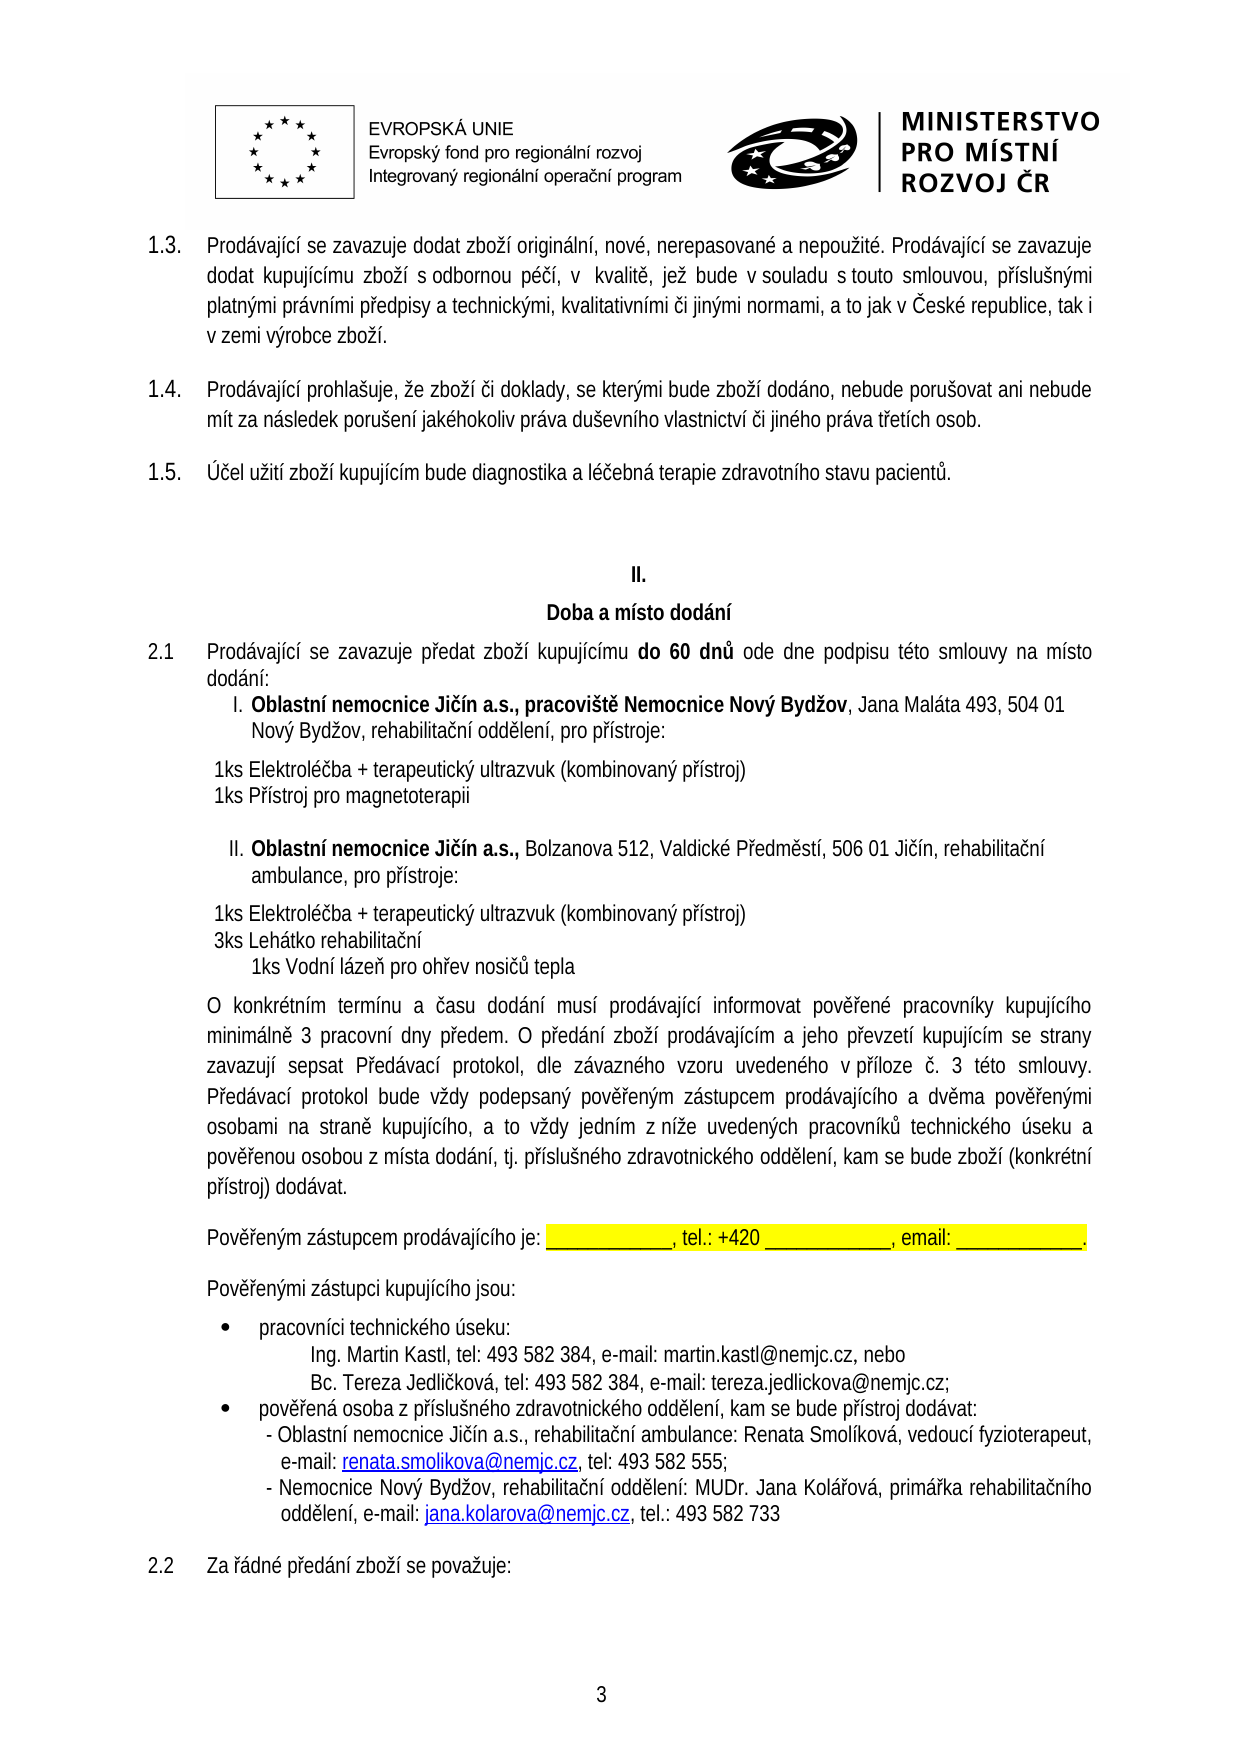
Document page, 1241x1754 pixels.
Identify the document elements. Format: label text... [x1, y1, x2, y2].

text - Oblastní nemocnice Jičín a.s., rehabilitační ambulance: Renata Smolíková, vedoucí fyzioterapeut, e-mail: renata.smolikova@nemjc.cz, tel: 493 582 555; [266, 1421, 1093, 1474]
text 1ks Elektroléčba + terapeutický ultrazvuk (kombinovaný přístroj) [214, 756, 1093, 782]
list pracovníci technického úseku: [221, 1314, 1093, 1341]
list O konkrétním termínu a času dodání musí prodávající informovat pověřené pracovníky kupujícího minimálně 3 pracovní dny předem. O předání zboží prodávajícím a jeho převzetí kupujícím se strany zavazují sepsat Předávací protokol, dle závazného vzoru uvedeného v příloze č. 3 této smlouvy. Předávací protokol bude vždy podepsaný pověřeným zástupcem prodávajícího a dvěma pověřenými osobami na straně kupujícího, a to vždy jedním z níže uvedených pracovníků technického úseku a pověřenou osobou z místa dodání, tj. příslušného zdravotnického oddělení, kam se bude zboží (konkrétní přístroj) dodávat. [207, 992, 1093, 1199]
list pověřená osoba z příslušného zdravotnického oddělení, kam se bude přístroj dodávat: [221, 1395, 1093, 1421]
text Pověřeným zástupcem prodávajícího je: ____________, tel.: +420 ____________, email: ____________. [207, 1224, 546, 1251]
list Za řádné předání zboží se považuje: [148, 1552, 1093, 1578]
list Prodávající prohlašuje, že zboží či doklady, se kterými bude zboží dodáno, nebude porušovat ani nebude mít za následek porušení jakéhokoliv práva duševního vlastnictví či jiného práva třetích osob. [148, 373, 1093, 432]
subtitle Doba a místo dodání [185, 599, 1093, 626]
text II. [185, 561, 1093, 587]
list Prodávající se zavazuje dodat zboží originální, nové, nerepasované a nepoužité. Prodávající se zavazuje dodat kupujícímu zboží s odbornou péčí, v kvalitě, jež bude v souladu s touto smlouvou, příslušnými platnými právními předpisy a technickými, kvalitativními či jinými normami, a to jak v České republice, tak i v zemi výrobce zboží. [148, 229, 1093, 349]
text Pověřenými zástupci kupujícího jsou: [207, 1275, 1093, 1302]
text 1ks Přístroj pro magnetoterapii [214, 782, 1093, 809]
list Bc. Tereza Jedličková, tel: 493 582 384, e-mail: tereza.jedlickova@nemjc.cz; [310, 1368, 1093, 1395]
list Oblastní nemocnice Jičín a.s., Bolzanova 512, Valdické Předměstí, 506 01 Jičín, rehabilitační ambulance, pro přístroje: [244, 835, 1093, 888]
list Oblastní nemocnice Jičín a.s., pracoviště Nemocnice Nový Bydžov, Jana Maláta 493, 504 01 Nový Bydžov, rehabilitační oddělení, pro přístroje: [243, 691, 1093, 744]
text 1ks Elektroléčba + terapeutický ultrazvuk (kombinovaný přístroj) [214, 900, 1093, 927]
list Prodávající se zavazuje předat zboží kupujícímu do 60 dnů ode dne podpisu této smlouvy na místo dodání: [148, 638, 1093, 691]
text - Nemocnice Nový Bydžov, rehabilitační oddělení: MUDr. Jana Kolářová, primářka rehabilitačního oddělení, e-mail: jana.kolarova@nemjc.cz, tel.: 493 582 733 [266, 1474, 1093, 1527]
list Ing. Martin Kastl, tel: 493 582 384, e-mail: martin.kastl@nemjc.cz, nebo [310, 1341, 1093, 1368]
picture [184, 73, 1130, 230]
list Účel užití zboží kupujícím bude diagnostika a léčebná terapie zdravotního stavu pacientů. [148, 457, 1093, 486]
text 3ks Lehátko rehabilitační [214, 927, 1093, 953]
text 1ks Vodní lázeň pro ohřev nosičů tepla [251, 953, 1093, 979]
